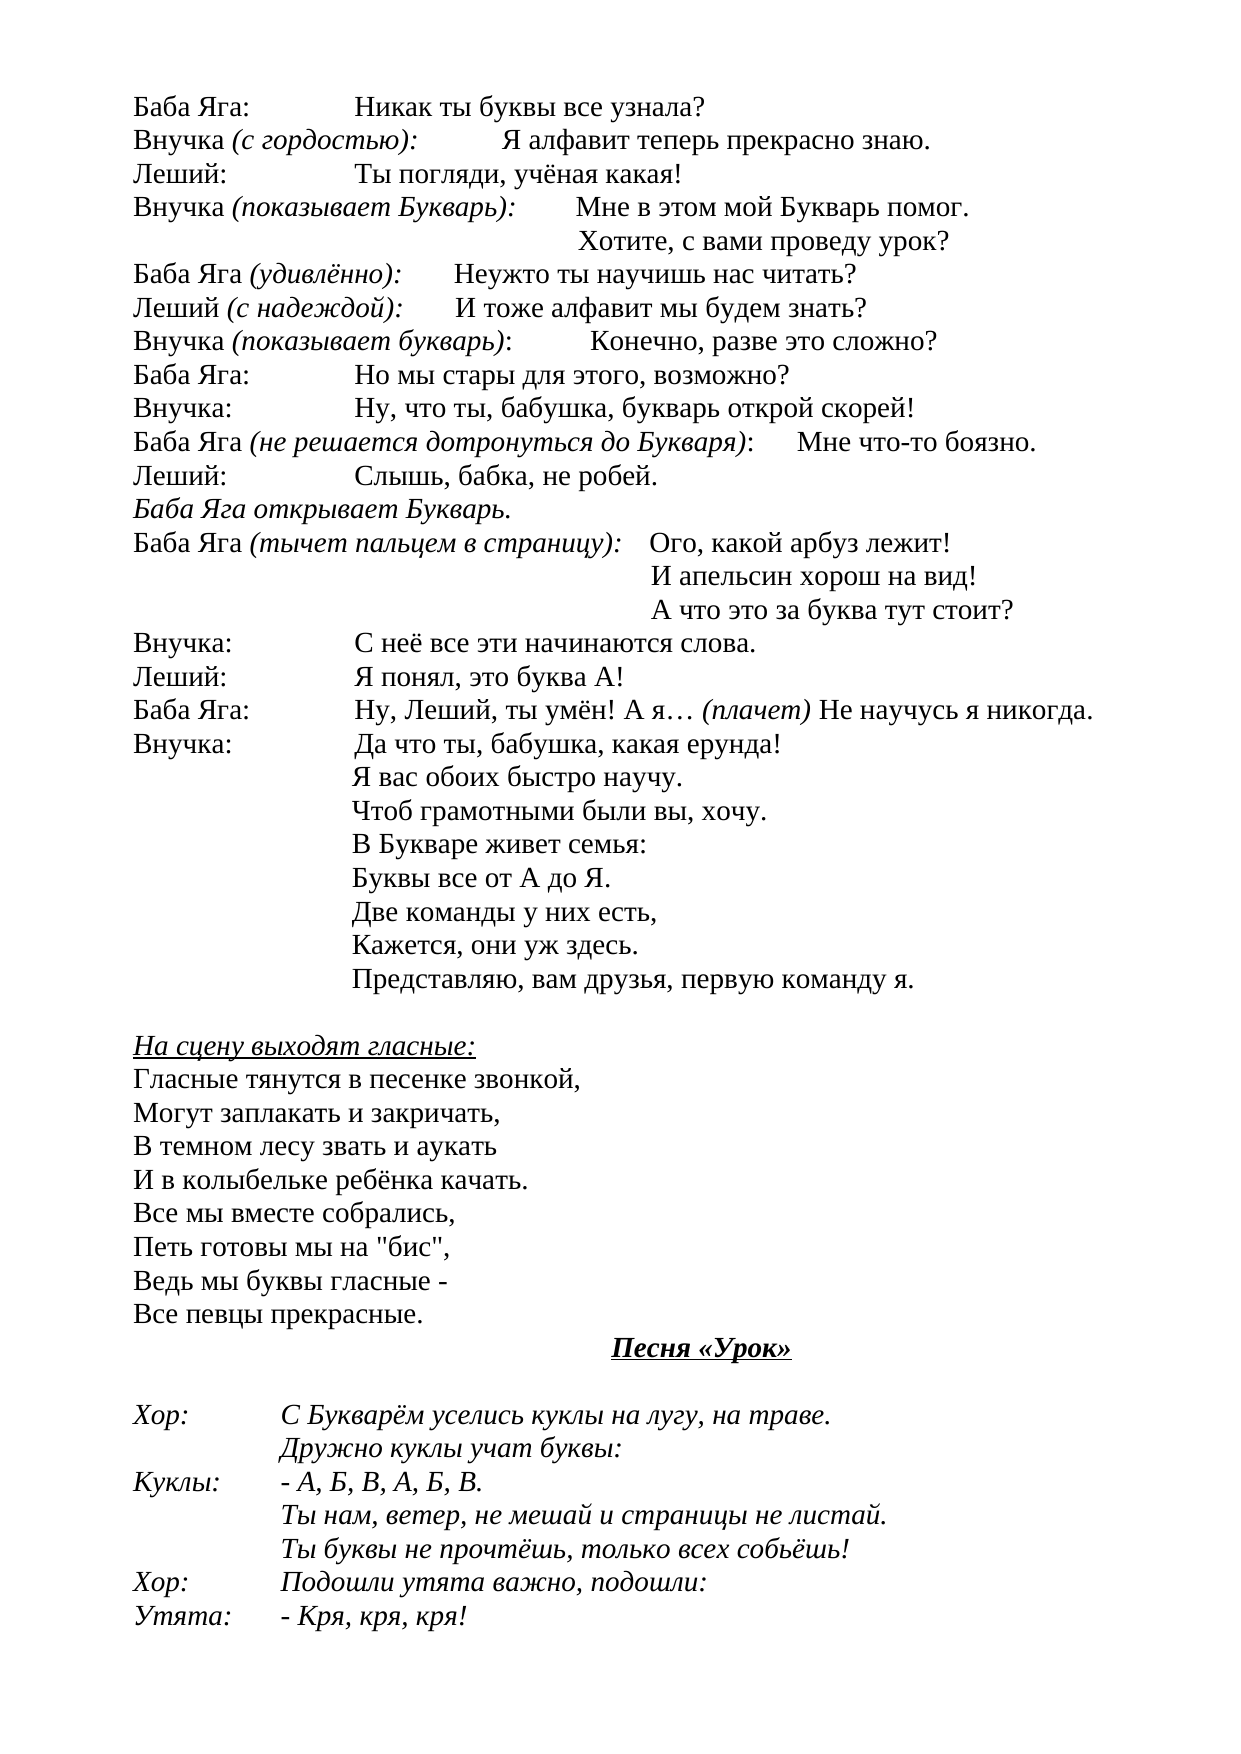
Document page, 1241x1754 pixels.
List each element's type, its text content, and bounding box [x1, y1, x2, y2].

text Ты нам, ветер, не мешай и страницы не листай. [280, 1497, 1122, 1531]
text Ты буквы не прочтёшь, только всех собьёшь! [280, 1531, 1122, 1564]
text Гласные тянутся в песенке звонкой, Могут заплакать и закричать, В темном лесу звать и аукать И в колыбельке ребёнка качать. [133, 1061, 1122, 1196]
text Хор: Подошли утята важно, подошли: [133, 1564, 1122, 1598]
text Дружно куклы учат буквы: [280, 1430, 1122, 1464]
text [133, 89, 1122, 994]
text Куклы: - А, Б, В, А, Б, В. [133, 1464, 1122, 1497]
text Все мы вместе собрались, Петь готовы мы на "бис", Ведь мы буквы гласные - Все певцы прекрасные. [133, 1196, 1122, 1330]
text Хор: С Букварём уселись куклы на лугу, на траве. [133, 1397, 1122, 1430]
text Утята: - Кря, кря, кря! [133, 1598, 1122, 1632]
text На сцену выходят гласные: [133, 1028, 1122, 1061]
text Песня «Урок» [280, 1330, 1122, 1363]
